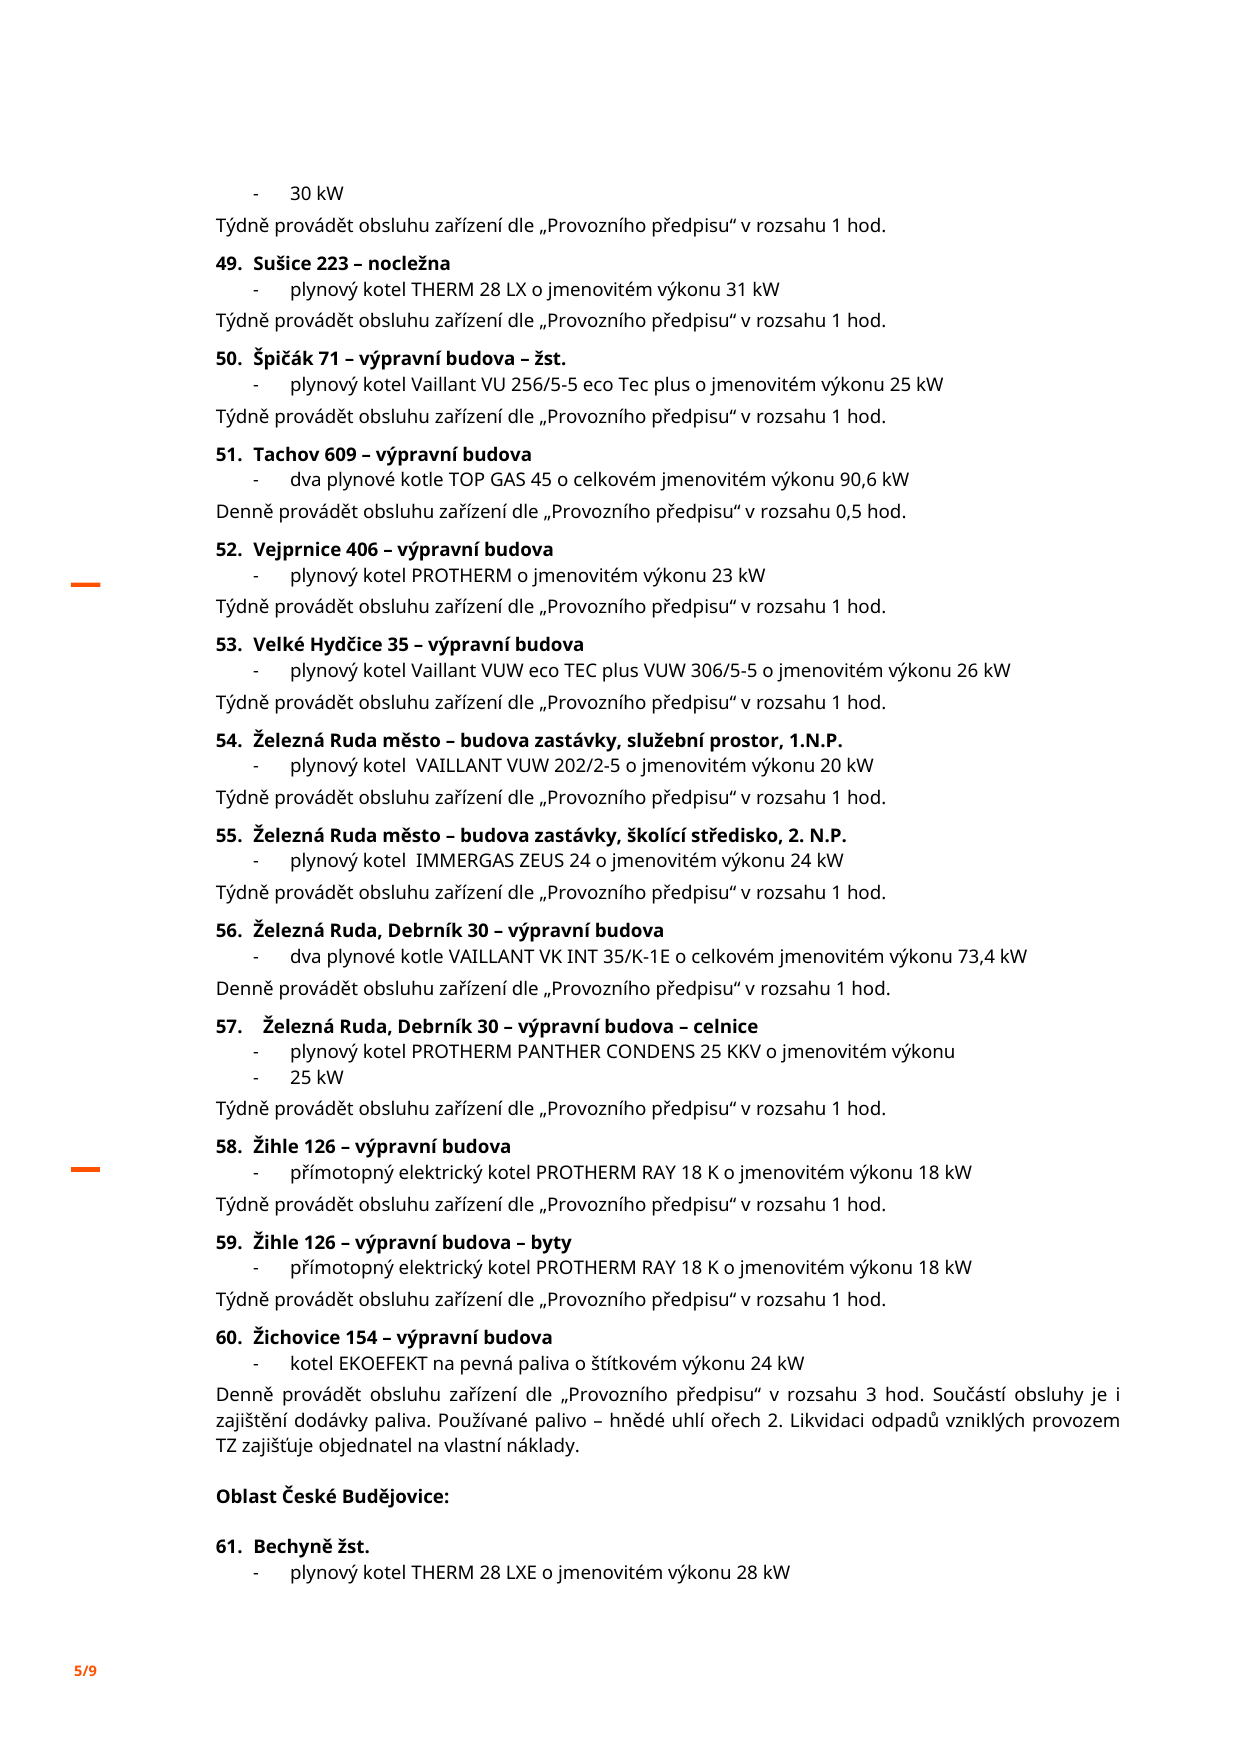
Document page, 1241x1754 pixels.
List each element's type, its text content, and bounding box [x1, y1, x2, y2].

list kotel EKOEFEKT na pevná paliva o štítkovém výkonu 24 kW [253, 1350, 1122, 1375]
list Špičák 71 – výpravní budova – žst. [216, 346, 1122, 371]
text Týdně provádět obsluhu zařízení dle „Provozního předpisu“ v rozsahu 1 hod. [216, 308, 1122, 333]
list Tachov 609 – výpravní budova [216, 441, 1122, 467]
list Žihle 126 – výpravní budova – byty [216, 1229, 1122, 1254]
text Týdně provádět obsluhu zařízení dle „Provozního předpisu“ v rozsahu 1 hod. [216, 784, 1122, 810]
text Denně provádět obsluhu zařízení dle „Provozního předpisu“ v rozsahu 1 hod. [216, 975, 1122, 1000]
list Žihle 126 – výpravní budova [216, 1134, 1122, 1159]
list Velké Hydčice 35 – výpravní budova [216, 632, 1122, 657]
list přímotopný elektrický kotel PROTHERM RAY 18 K o jmenovitém výkonu 18 kW [253, 1159, 1122, 1185]
list plynový kotel PROTHERM o jmenovitém výkonu 23 kW [253, 562, 1122, 587]
list plynový kotel IMMERGAS ZEUS 24 o jmenovitém výkonu 24 kW [253, 848, 1122, 873]
text Týdně provádět obsluhu zařízení dle „Provozního předpisu“ v rozsahu 1 hod. [216, 1191, 1122, 1217]
text Denně provádět obsluhu zařízení dle „Provozního předpisu“ v rozsahu 0,5 hod. [216, 498, 1122, 524]
list přímotopný elektrický kotel PROTHERM RAY 18 K o jmenovitém výkonu 18 kW [253, 1254, 1122, 1280]
list plynový kotel THERM 28 LXE o jmenovitém výkonu 28 kW [253, 1559, 1122, 1585]
text Oblast České Budějovice: [216, 1483, 1122, 1509]
list plynový kotel VAILLANT VUW 202/2-5 o jmenovitém výkonu 20 kW [253, 752, 1122, 778]
list plynový kotel Vaillant VU 256/5‑5 eco Tec plus o jmenovitém výkonu 25 kW [253, 371, 1122, 397]
list plynový kotel Vaillant VUW eco TEC plus VUW 306/5-5 o jmenovitém výkonu 26 kW [253, 657, 1122, 683]
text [216, 212, 1122, 238]
list plynový kotel THERM 28 LX o jmenovitém výkonu 31 kW [253, 276, 1122, 301]
list Železná Ruda, Debrník 30 – výpravní budova [216, 918, 1122, 943]
list Železná Ruda město – budova zastávky, školící středisko, 2. N.P. [216, 822, 1122, 848]
list plynový kotel PROTHERM PANTHER CONDENS 25 KKV o jmenovitém výkonu [253, 1038, 1122, 1064]
list dva plynové kotle VAILLANT VK INT 35/K-1E o celkovém jmenovitém výkonu 73,4 kW [253, 943, 1122, 969]
list Sušice 223 – nocležna [216, 250, 1122, 276]
text Týdně provádět obsluhu zařízení dle „Provozního předpisu“ v rozsahu 1 hod. [216, 879, 1122, 905]
list 30 kW [253, 181, 1122, 206]
text Denně provádět obsluhu zařízení dle „Provozního předpisu“ v rozsahu 3 hod. Součástí obsluhy je i zajištění dodávky paliva. Používané palivo – hnědé uhlí ořech 2. Likvidaci odpadů vzniklých provozem TZ zajišťuje objednatel na vlastní náklady. [216, 1382, 1122, 1458]
text Týdně provádět obsluhu zařízení dle „Provozního předpisu“ v rozsahu 1 hod. [216, 403, 1122, 428]
text Týdně provádět obsluhu zařízení dle „Provozního předpisu“ v rozsahu 1 hod. [216, 1096, 1122, 1121]
list 25 kW [253, 1064, 1122, 1089]
list Bechyně žst. [216, 1534, 1122, 1559]
list Žichovice 154 – výpravní budova [216, 1324, 1122, 1350]
list dva plynové kotle TOP GAS 45 o celkovém jmenovitém výkonu 90,6 kW [253, 467, 1122, 492]
list Vejprnice 406 – výpravní budova [216, 536, 1122, 562]
text Týdně provádět obsluhu zařízení dle „Provozního předpisu“ v rozsahu 1 hod. [216, 1286, 1122, 1312]
text Týdně provádět obsluhu zařízení dle „Provozního předpisu“ v rozsahu 1 hod. [216, 689, 1122, 714]
list Železná Ruda, Debrník 30 – výpravní budova – celnice [216, 1013, 1122, 1038]
list Železná Ruda město – budova zastávky, služební prostor, 1.N.P. [216, 727, 1122, 752]
text Týdně provádět obsluhu zařízení dle „Provozního předpisu“ v rozsahu 1 hod. [216, 594, 1122, 619]
